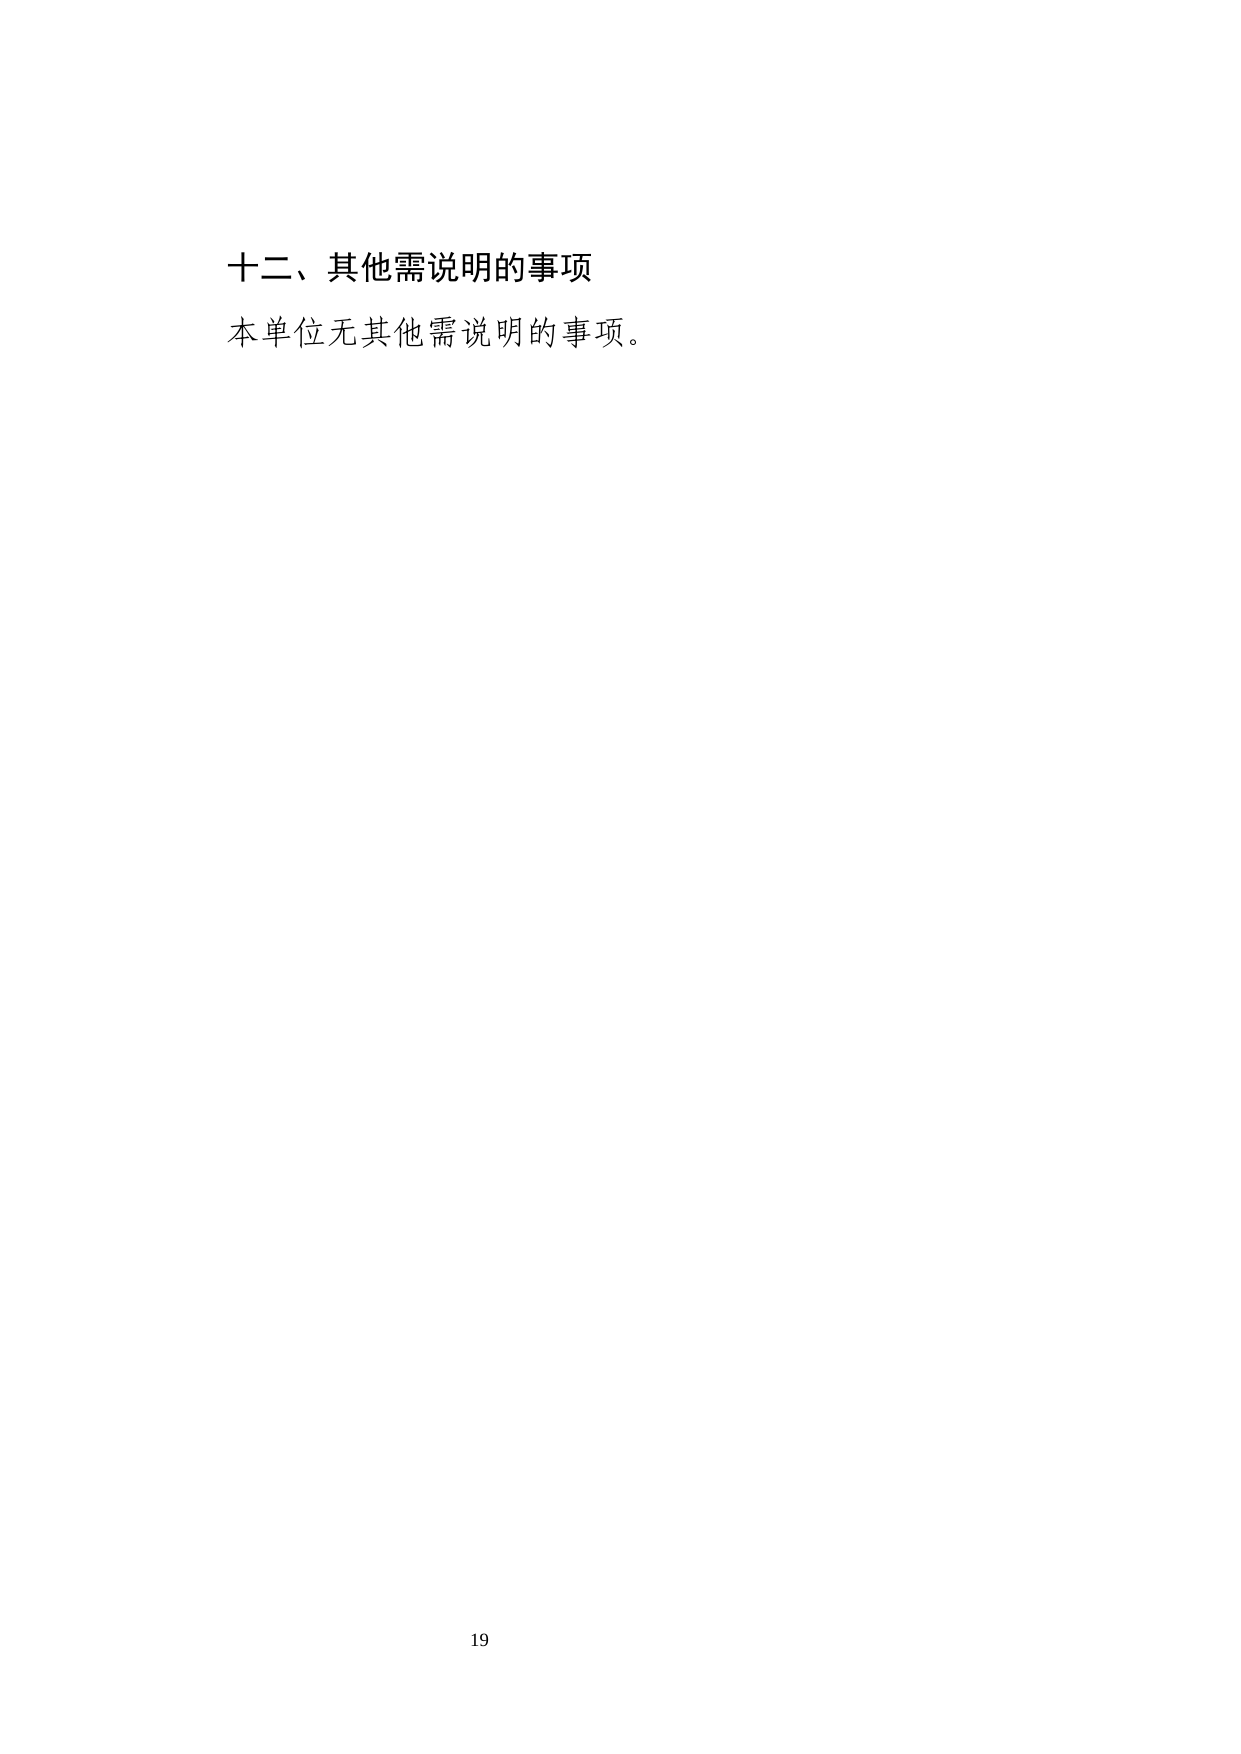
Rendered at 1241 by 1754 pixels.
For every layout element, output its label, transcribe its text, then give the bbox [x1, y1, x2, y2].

text 本单位无其他需说明的事项。 [159, 298, 1081, 363]
text 十二、其他需说明的事项 [159, 233, 1081, 298]
